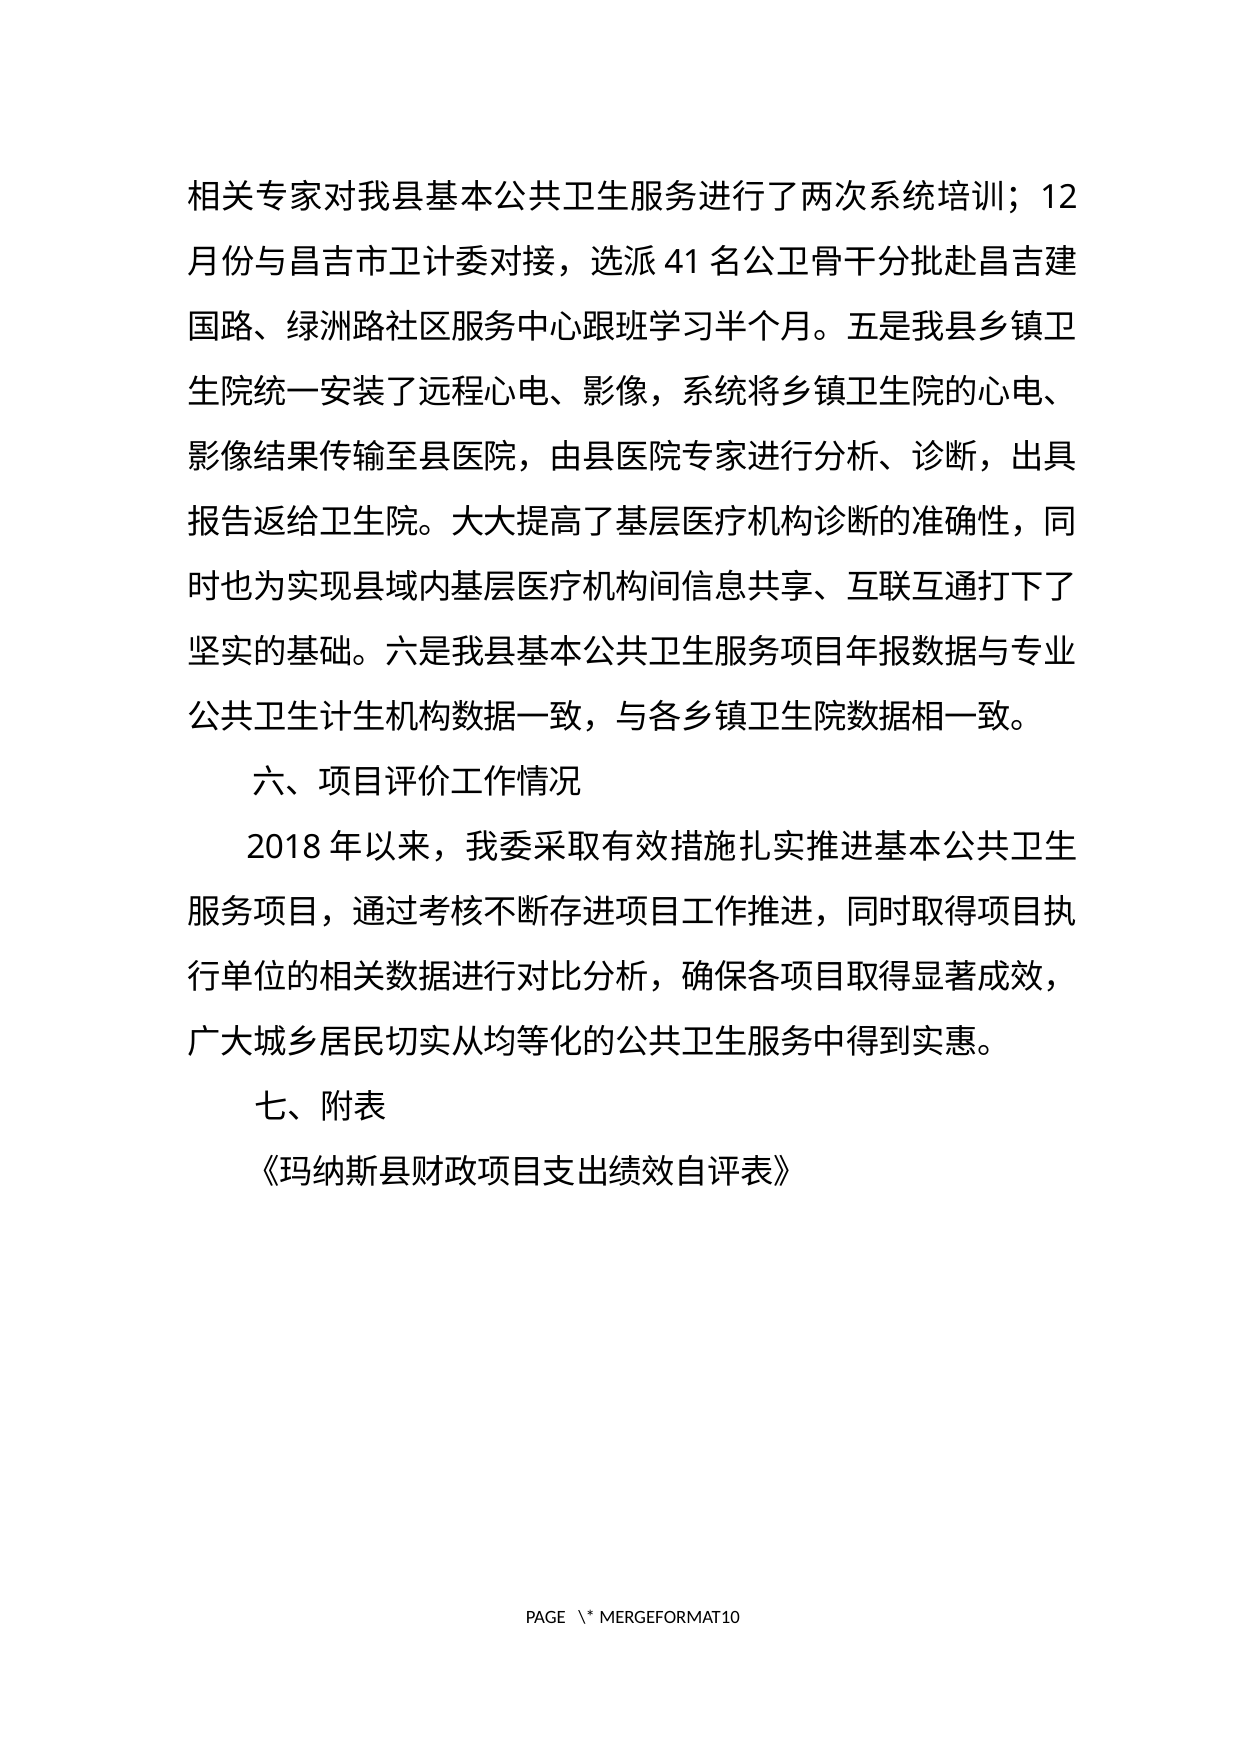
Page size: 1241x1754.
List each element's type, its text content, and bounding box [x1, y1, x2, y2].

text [187, 162, 1078, 747]
text 2018年以来，我委采取有效措施扎实推进基本公共卫生服务项目，通过考核不断存进项目工作推进，同时取得项目执行单位的相关数据进行对比分析，确保各项目取得显著成效，广大城乡居民切实从均等化的公共卫生服务中得到实惠。 [187, 812, 1078, 1072]
text 六、项目评价工作情况 [187, 747, 1078, 812]
text 《玛纳斯县财政项目支出绩效自评表》 [187, 1137, 1078, 1202]
text 七、附表 [187, 1072, 1078, 1137]
